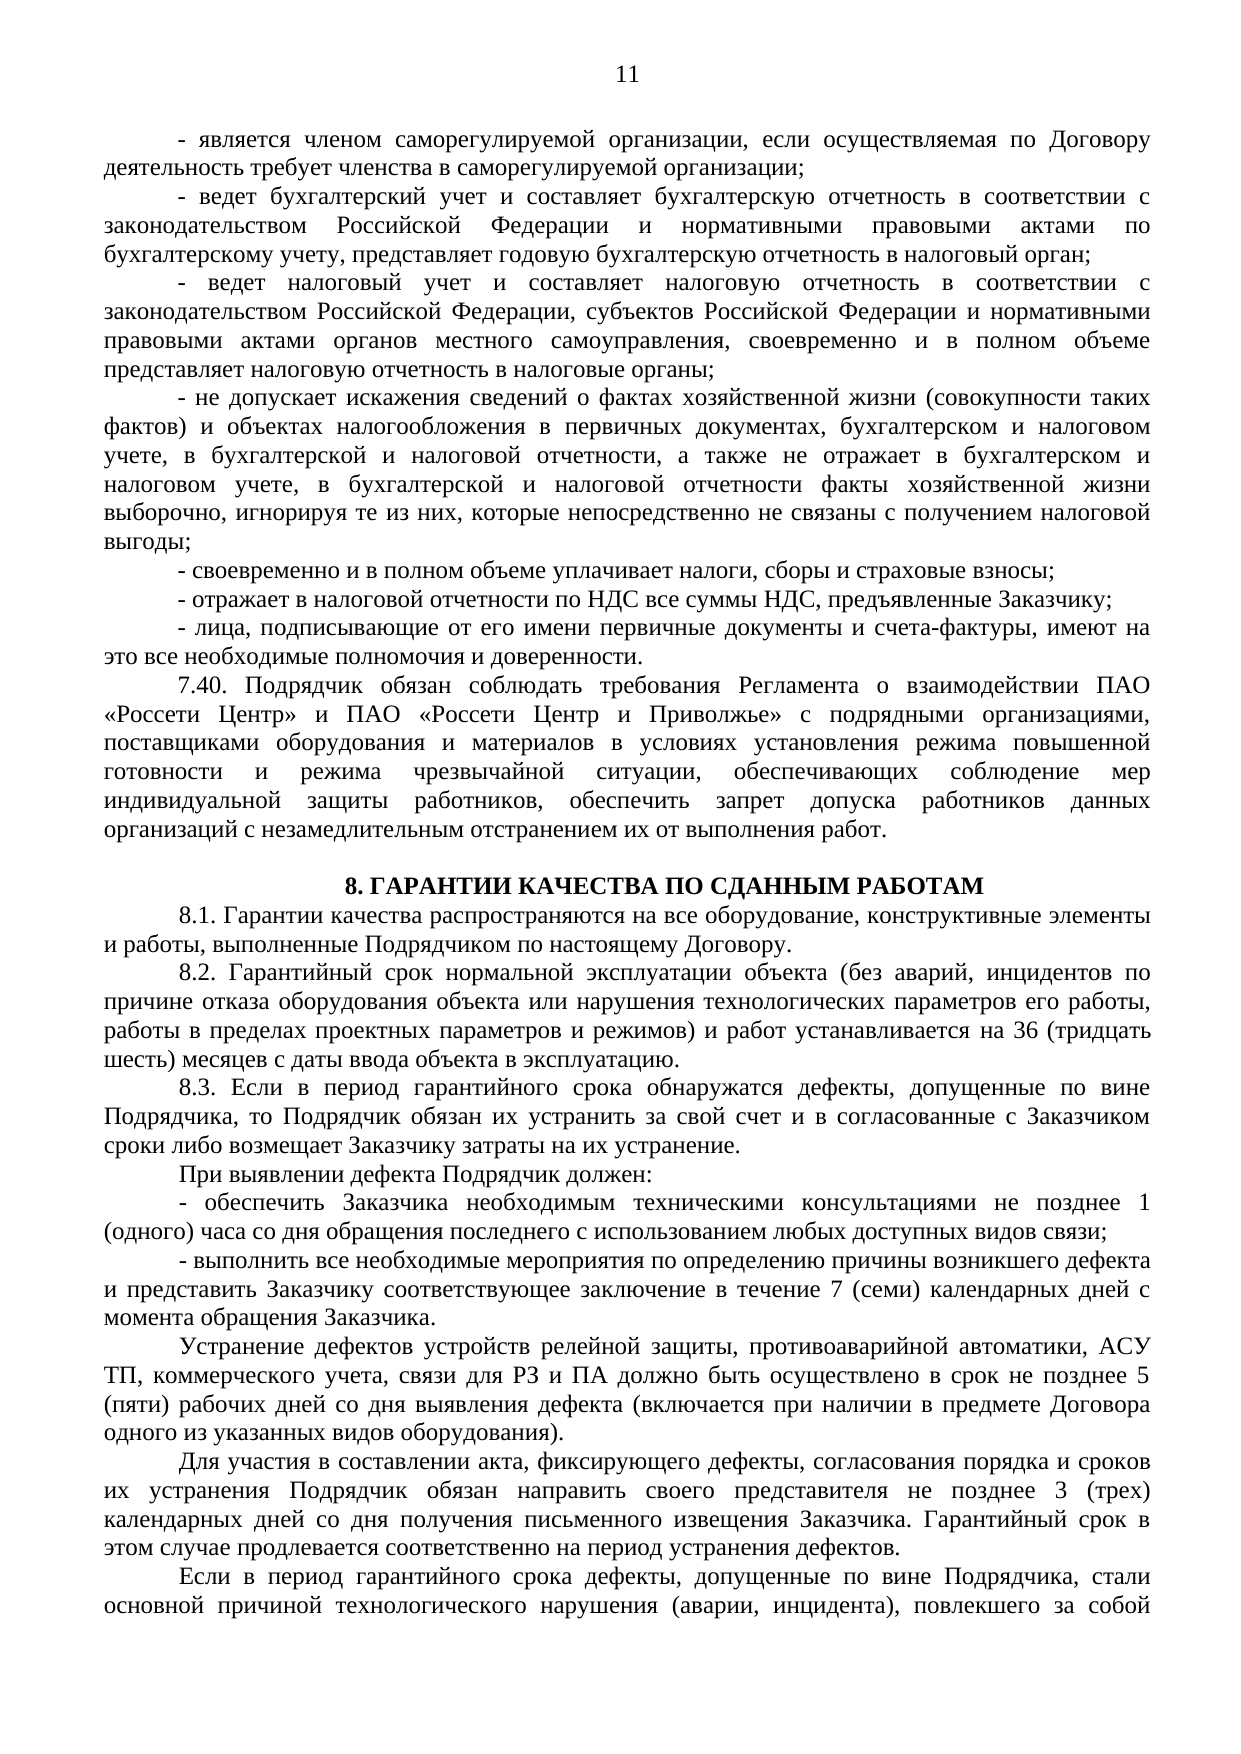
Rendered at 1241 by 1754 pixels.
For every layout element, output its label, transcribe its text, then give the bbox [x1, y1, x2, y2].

text 8.2. Гарантийный срок нормальной эксплуатации объекта (без аварий, инцидентов по причине отказа оборудования объекта или нарушения технологических параметров его работы, работы в пределах проектных параметров и режимов) и работ устанавливается на 36 (тридцать шесть) месяцев с даты ввода объекта в эксплуатацию. [103, 957, 1152, 1072]
text - ведет налоговый учет и составляет налоговую отчетность в соответствии с законодательством Российской Федерации, субъектов Российской Федерации и нормативными правовыми актами органов местного самоуправления, своевременно и в полном объеме представляет налоговую отчетность в налоговые органы; [103, 267, 1152, 382]
text - отражает в налоговой отчетности по НДС все суммы НДС, предъявленные Заказчику; [103, 584, 1152, 612]
text Устранение дефектов устройств релейной защиты, противоаварийной автоматики, АСУ ТП, коммерческого учета, связи для РЗ и ПА должно быть осуществлено в срок не позднее 5 (пяти) рабочих дней со дня выявления дефекта (включается при наличии в предмете Договора одного из указанных видов оборудования). [103, 1331, 1152, 1446]
text 8.1. Гарантии качества распространяются на все оборудование, конструктивные элементы и работы, выполненные Подрядчиком по настоящему Договору. [103, 900, 1152, 957]
text - является членом саморегулируемой организации, если осуществляемая по Договору деятельность требует членства в саморегулируемой организации; [103, 124, 1152, 181]
text 7.40. Подрядчик обязан соблюдать требования Регламента о взаимодействии ПАО «Россети Центр» и ПАО «Россети Центр и Приволжье» с подрядными организациями, поставщиками оборудования и материалов в условиях установления режима повышенной готовности и режима чрезвычайной ситуации, обеспечивающих соблюдение мер индивидуальной защиты работников, обеспечить запрет допуска работников данных организаций с незамедлительным отстранением их от выполнения работ. [103, 670, 1152, 842]
text - лица, подписывающие от его имени первичные документы и счета-фактуры, имеют на это все необходимые полномочия и доверенности. [103, 612, 1152, 670]
text - обеспечить Заказчика необходимым техническими консультациями не позднее 1 (одного) часа со дня обращения последнего с использованием любых доступных видов связи; [103, 1187, 1152, 1245]
text - ведет бухгалтерский учет и составляет бухгалтерскую отчетность в соответствии с законодательством Российской Федерации и нормативными правовыми актами по бухгалтерскому учету, представляет годовую бухгалтерскую отчетность в налоговый орган; [103, 181, 1152, 267]
text 8.3. Если в период гарантийного срока обнаружатся дефекты, допущенные по вине Подрядчика, то Подрядчик обязан их устранить за свой счет и в согласованные с Заказчиком сроки либо возмещает Заказчику затраты на их устранение. [103, 1072, 1152, 1159]
text Для участия в составлении акта, фиксирующего дефекты, согласования порядка и сроков их устранения Подрядчик обязан направить своего представителя не позднее 3 (трех) календарных дней со дня получения письменного извещения Заказчика. Гарантийный срок в этом случае продлевается соответственно на период устранения дефектов. [103, 1446, 1152, 1561]
text - выполнить все необходимые мероприятия по определению причины возникшего дефекта и представить Заказчику соответствующее заключение в течение 7 (семи) календарных дней с момента обращения Заказчика. [103, 1245, 1152, 1331]
text - своевременно и в полном объеме уплачивает налоги, сборы и страховые взносы; [103, 555, 1152, 584]
text - не допускает искажения сведений о фактах хозяйственной жизни (совокупности таких фактов) и объектах налогообложения в первичных документах, бухгалтерском и налоговом учете, в бухгалтерской и налоговой отчетности, а также не отражает в бухгалтерском и налоговом учете, в бухгалтерской и налоговой отчетности факты хозяйственной жизни выборочно, игнорируя те из них, которые непосредственно не связаны с получением налоговой выгоды; [103, 382, 1152, 555]
text При выявлении дефекта Подрядчик должен: [103, 1159, 1152, 1187]
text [103, 1561, 1152, 1619]
text 8. ГАРАНТИИ КАЧЕСТВА ПО СДАННЫМ РАБОТАМ [103, 871, 1152, 900]
